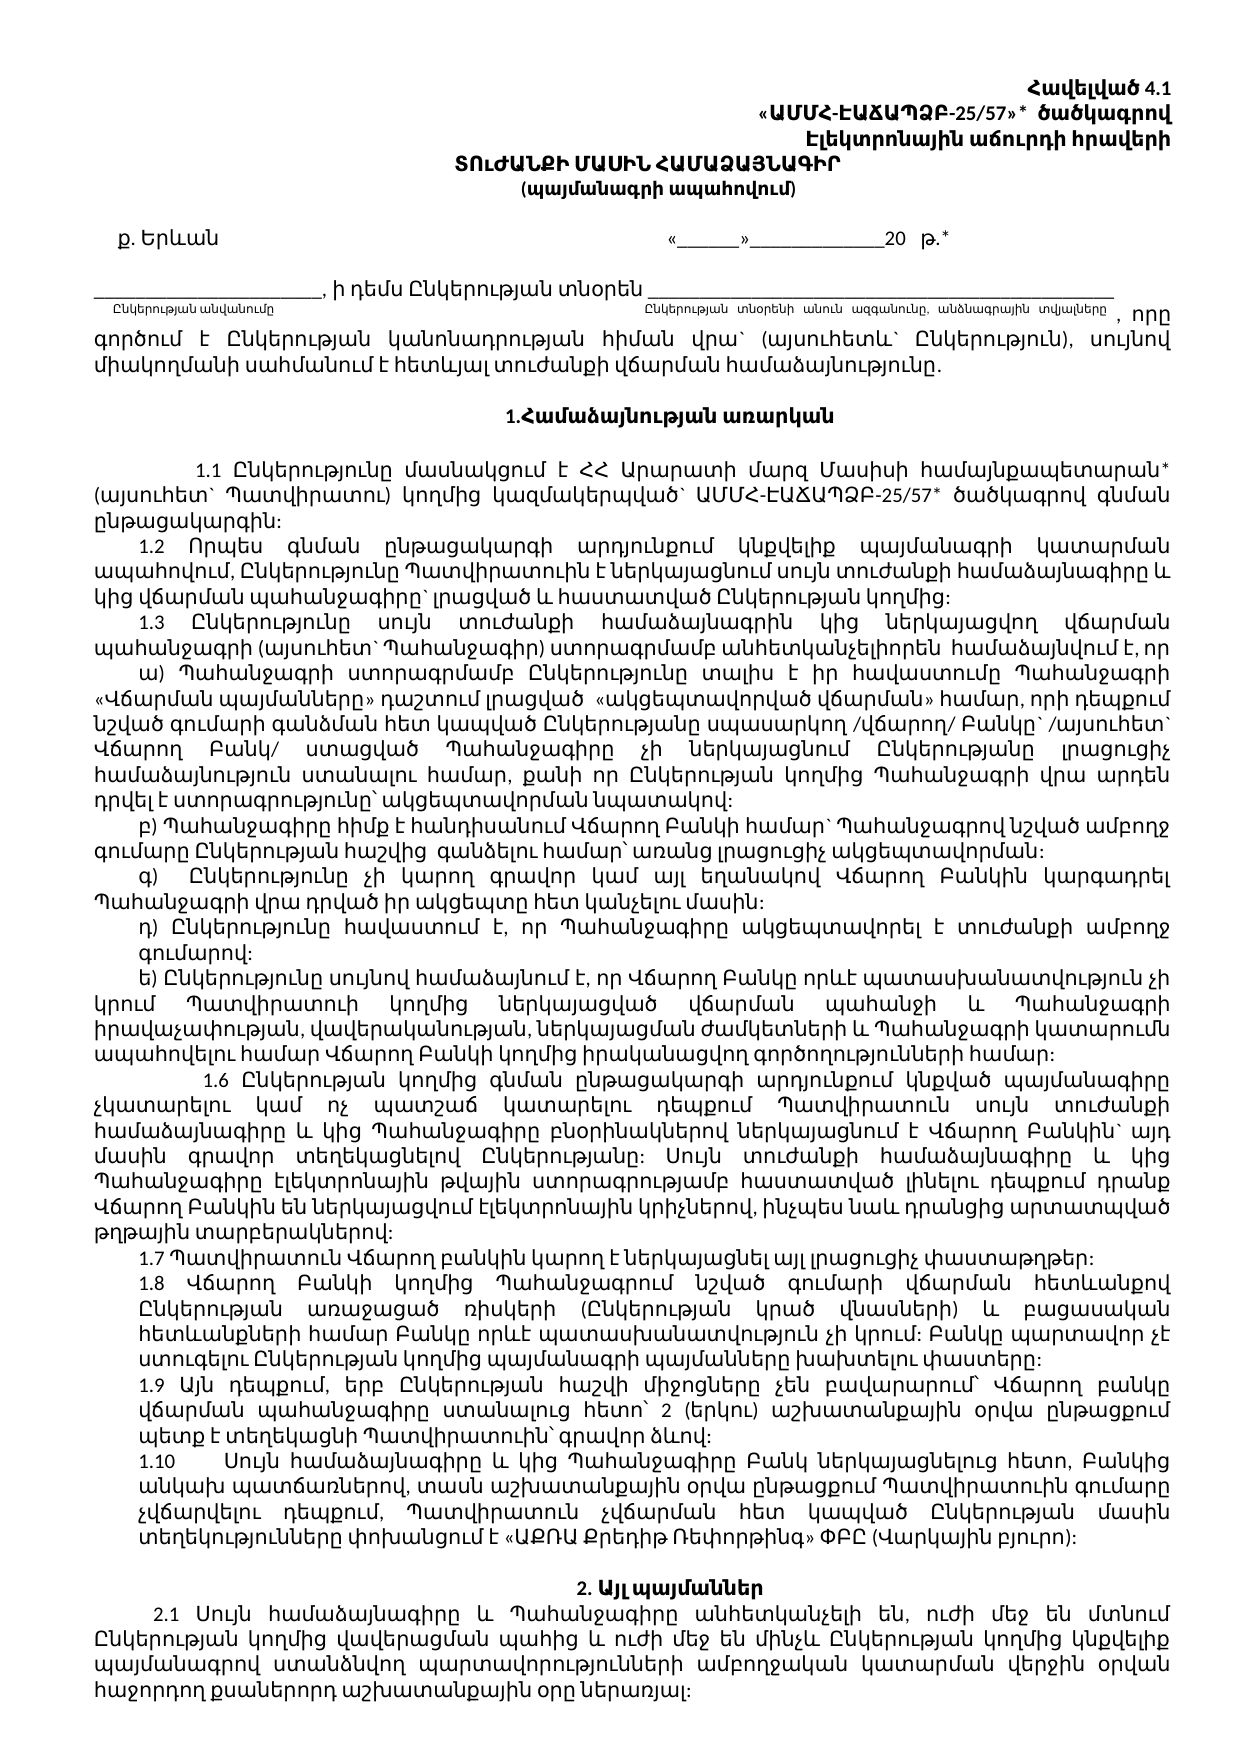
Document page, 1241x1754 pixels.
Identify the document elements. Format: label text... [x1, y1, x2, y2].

text 1.Համաձայնության առարկան [169, 403, 1171, 428]
text բ) Պահանջագիրը հիմք է հանդիսանում Վճարող Բանկի համար` Պահանջագրով նշված ամբողջ գումարը Ընկերության հաշվից գանձելու համար՝ առանց լրացուցիչ ակցեպտավորման: [94, 813, 1171, 864]
text 1.6 Ընկերության կողմից գնման ընթացակարգի արդյունքում կնքված պայմանագիրը չկատարելու կամ ոչ պատշաճ կատարելու դեպքում Պատվիրատուն սույն տուժանքի համաձայնագիրը և կից Պահանջագիրը բնօրինակներով ներկայացնում է Վճարող Բանկին` այդ մասին գրավոր տեղեկացնելով Ընկերությանը: Սույն տուժանքի համաձայնագիրը և կից Պահանջագիրը էլեկտրոնային թվային ստորագրությամբ հաստատված լինելու դեպքում դրանք Վճարող Բանկին են ներկայացվում էլեկտրոնային կրիչներով, ինչպես նաև դրանցից արտատպված թղթային տարբերակներով: [94, 1067, 1171, 1245]
text 1.1 Ընկերությունը մասնակցում է ՀՀ Արարատի մարզ Մասիսի համայնքապետարան* (այսուհետ` Պատվիրատու) կողմից կազմակերպված` ԱՄՄՀ-ԷԱՃԱՊՁԲ-25/57* ծածկագրով գնման ընթացակարգին: [94, 457, 1171, 533]
text 1.9 Այն դեպքում, երբ Ընկերության հաշվի միջոցները չեն բավարարում՝ Վճարող բանկը վճարման պահանջագիրը ստանալուց հետո՝ 2 (երկու) աշխատանքային օրվա ընթացքում պետք է տեղեկացնի Պատվիրատուին՝ գրավոր ձևով: [138, 1372, 1171, 1448]
text 1.2 Որպես գնման ընթացակարգի արդյունքում կնքվելիք պայմանագրի կատարման ապահովում, Ընկերությունը Պատվիրատուին է ներկայացնում սույն տուժանքի համաձայնագիրը և կից վճարման պահանջագիրը` լրացված և հաստատված Ընկերության կողմից: [94, 533, 1171, 609]
text 2. Այլ պայմաններ [169, 1575, 1171, 1601]
text Էլեկտրոնային աճուրդի հրավերի [94, 126, 1171, 151]
text «ԱՄՄՀ-ԷԱՃԱՊՁԲ-25/57»* ծածկագրով [94, 100, 1171, 126]
text 1.7 Պատվիրատուն Վճարող բանկին կարող է ներկայացնել այլ լրացուցիչ փաստաթղթեր: [138, 1245, 1171, 1270]
text ա) Պահանջագրի ստորագրմամբ Ընկերությունը տալիս է իր հավաստումը Պահանջագրի «Վճարման պայմանները» դաշտում լրացված «ակցեպտավորված վճարման» համար, որի դեպքում նշված գումարի գանձման հետ կապված Ընկերությանը սպասարկող /վճարող/ Բանկը` /այսուհետ` Վճարող Բանկ/ ստացված Պահանջագիրը չի ներկայացնում Ընկերությանը լրացուցիչ համաձայնություն ստանալու համար, քանի որ Ընկերության կողմից Պահանջագրի վրա արդեն դրվել է ստորագրությունը՝ ակցեպտավորման նպատակով: [94, 660, 1171, 813]
text ք. Երևան «______»_____________20 թ.* [94, 225, 1171, 250]
text 1.10 Սույն համաձայնագիրը և կից Պահանջագիրը Բանկ ներկայացնելուց հետո, Բանկից անկախ պատճառներով, տասն աշխատանքային օրվա ընթացքում Պատվիրատուին գումարը չվճարվելու դեպքում, Պատվիրատուն չվճարման հետ կապված Ընկերության մասին տեղեկությունները փոխանցում է «ԱՔՌԱ Քրեդիթ Ռեփորթինգ» ՓԲԸ (Վարկային բյուրո): [138, 1448, 1171, 1550]
text գ) Ընկերությունը չի կարող գրավոր կամ այլ եղանակով Վճարող Բանկին կարգադրել Պահանջագրի վրա դրված իր ակցեպտը հետ կանչելու մասին: [94, 864, 1171, 914]
text դ) Ընկերությունը հավաստում է, որ Պահանջագիրը ակցեպտավորել է տուժանքի ամբողջ գումարով: [138, 914, 1171, 965]
text ______________________, ի դեմս Ընկերության տնօրեն _____________________________________________ [94, 276, 1171, 301]
text 2.1 Սույն համաձայնագիրը և Պահանջագիրը անհետկանչելի են, ուժի մեջ են մտնում Ընկերության կողմից վավերացման պահից և ուժի մեջ են մինչև Ընկերության կողմից կնքվելիք պայմանագրով ստանձնվող պարտավորությունների ամբողջական կատարման վերջին օրվան հաջորդող քսաներորդ աշխատանքային օրը ներառյալ: [94, 1601, 1171, 1702]
text (պայմանագրի ապահովում) [94, 177, 1171, 199]
text ե) Ընկերությունը սույնով համաձայնում է, որ Վճարող Բանկը որևէ պատասխանատվություն չի կրում Պատվիրատուի կողմից ներկայացված վճարման պահանջի և Պահանջագրի իրավաչափության, վավերականության, ներկայացման ժամկետների և Պահանջագրի կատարումն ապահովելու համար Վճարող Բանկի կողմից իրականացվող գործողությունների համար: [94, 965, 1171, 1067]
text Հավելված 4.1 [94, 75, 1171, 100]
text 1.8 Վճարող Բանկի կողմից Պահանջագրում նշված գումարի վճարման հետևանքով Ընկերության առաջացած ռիսկերի (Ընկերության կրած վնասների) և բացասական հետևանքների համար Բանկը որևէ պատասխանատվություն չի կրում: Բանկը պարտավոր չէ ստուգելու Ընկերության կողմից պայմանագրի պայմանները խախտելու փաստերը: [138, 1270, 1171, 1372]
text Ընկերության անվանումը Ընկերության տնօրենի անուն ազգանունը, անձնագրային տվյալները , որը գործում է Ընկերության կանոնադրության հիման վրա` (այսուհետև` Ընկերություն), սույնով միակողմանի սահմանում է հետևյալ տուժանքի վճարման համաձայնությունը. [94, 301, 1171, 377]
text 1.3 Ընկերությունը սույն տուժանքի համաձայնագրին կից ներկայացվող վճարման պահանջագրի (այսուհետ` Պահանջագիր) ստորագրմամբ անհետկանչելիորեն համաձայնվում է, որ [94, 609, 1171, 660]
text ՏՈւԺԱՆՔԻ ՄԱՍԻՆ ՀԱՄԱՁԱՅՆԱԳԻՐ [94, 151, 1171, 177]
